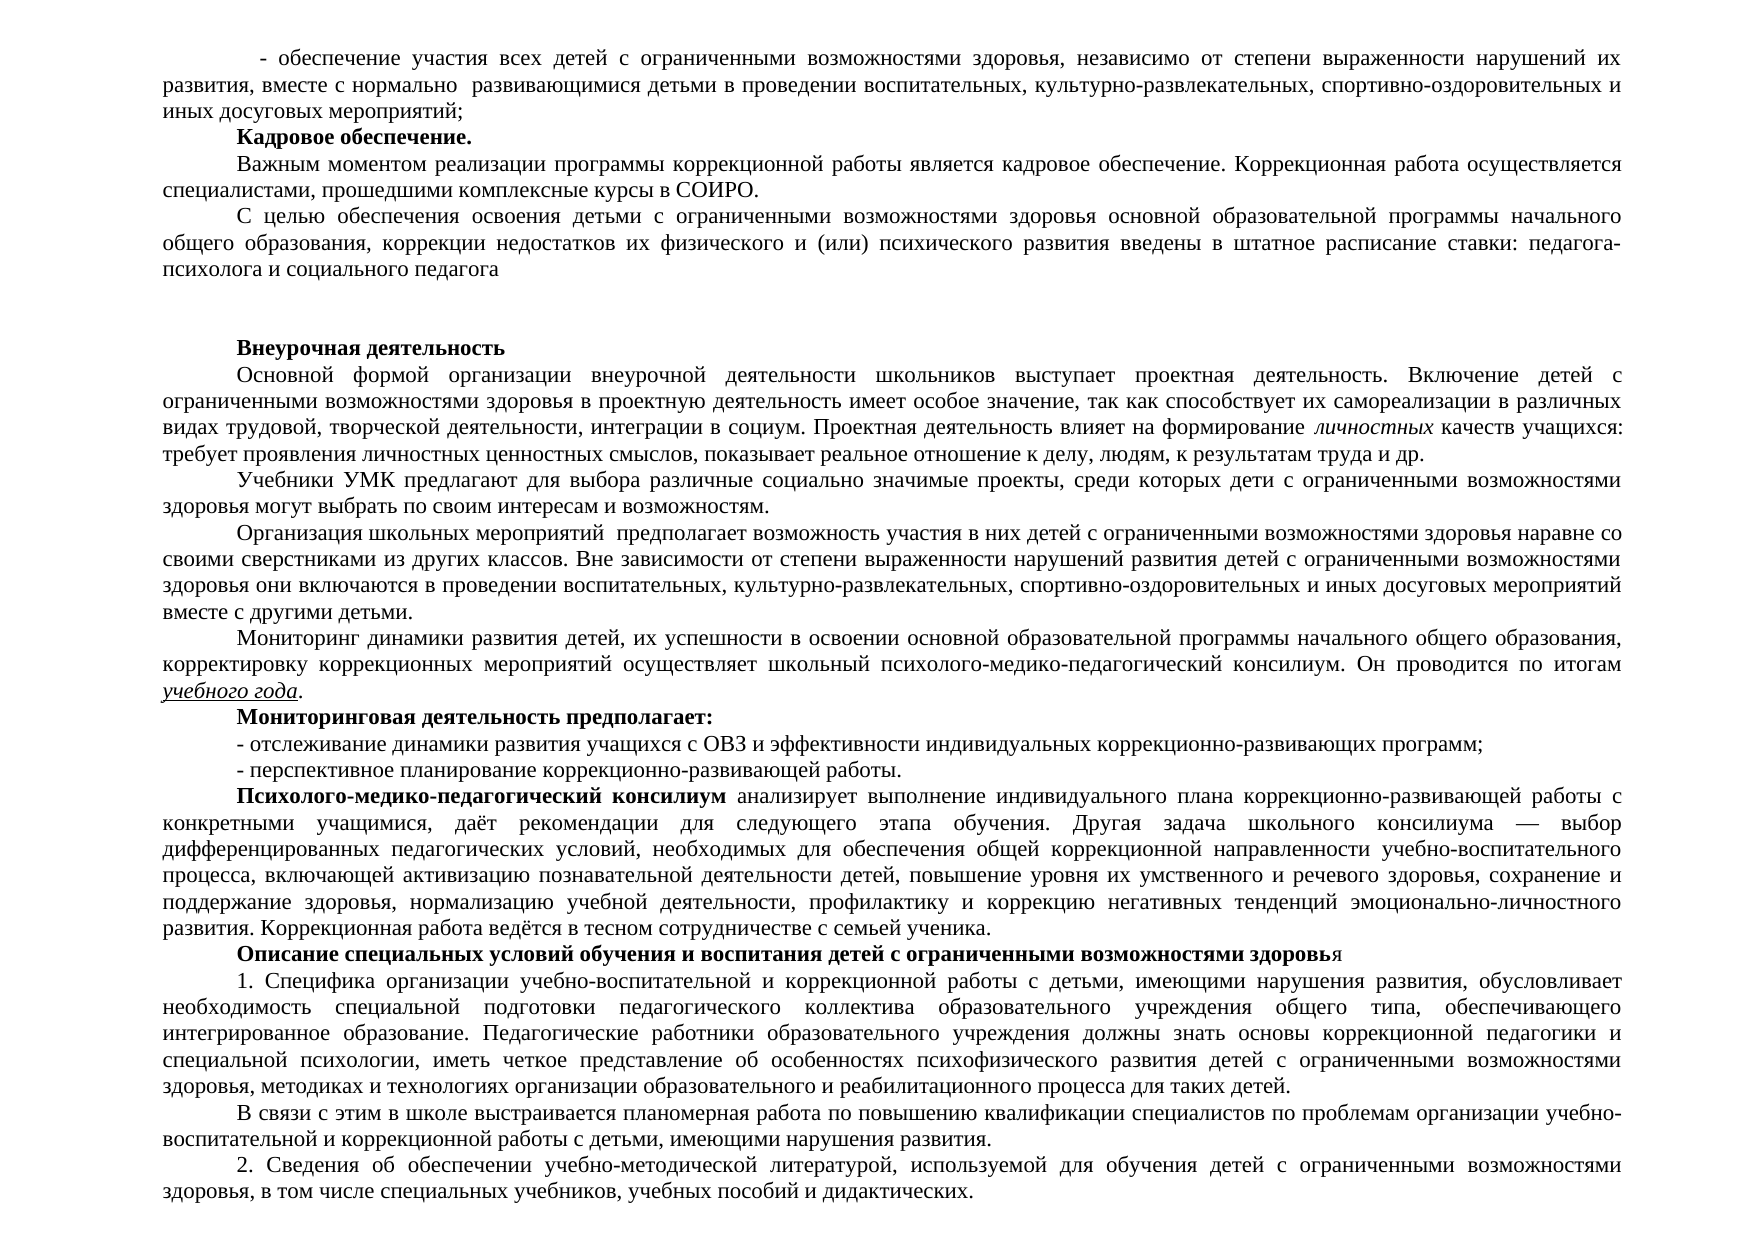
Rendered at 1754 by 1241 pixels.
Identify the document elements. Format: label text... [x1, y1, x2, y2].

text Психолого-медико-педагогический консилиум анализирует выполнение индивидуального плана коррекционно-развивающей работы с конкретными учащимися, даёт рекомендации для следующего этапа обучения. Другая задача школьного консилиума — выбор дифференцированных педагогических условий, необходимых для обеспечения общей коррекционной направленности учебно-воспитательного процесса, включающей активизацию познавательной деятельности детей, повышение уровня их умственного и речевого здоровья, сохранение и поддержание здоровья, нормализацию учебной деятельности, профилактику и коррекцию негативных тенденций эмоционально-личностного развития. Коррекционная работа ведётся в тесном сотрудничестве с семьей ученика. [162, 782, 1624, 940]
text Мониторинговая деятельность предполагает: [162, 703, 1624, 729]
text С целью обеспечения освоения детьми с ограниченными возможностями здоровья основной образовательной программы начального общего образования, коррекции недостатков их физического и (или) психического развития введены в штатное расписание ставки: педагога-психолога и социального педагога [162, 202, 1624, 282]
text - отслеживание динамики развития учащихся с ОВЗ и эффективности индивидуальных коррекционно-развивающих программ; [162, 729, 1624, 756]
text Мониторинг динамики развития детей, их успешности в освоении основной образовательной программы начального общего образования, корректировку коррекционных мероприятий осуществляет школьный психолого-медико-педагогический консилиум. Он проводится по итогам учебного года. [162, 624, 1624, 703]
text Учебники УМК предлагают для выбора различные социально значимые проекты, среди которых дети с ограниченными возможностями здоровья могут выбрать по своим интересам и возможностям. [162, 466, 1624, 519]
text Описание специальных условий обучения и воспитания детей с ограниченными возможностями здоровья [162, 940, 1624, 967]
text - перспективное планирование коррекционно-развивающей работы. [162, 756, 1624, 782]
text - обеспечение участия всех детей с ограниченными возможностями здоровья, независимо от степени выраженности нарушений их развития, вместе с нормально развивающимися детьми в проведении воспитательных, культурно-развлекательных, спортивно-оздоровительных и иных досуговых мероприятий; [162, 44, 1624, 123]
text Организация школьных мероприятий предполагает возможность участия в них детей с ограниченными возможностями здоровья наравне со своими сверстниками из других классов. Вне зависимости от степени выраженности нарушений развития детей с ограниченными возможностями здоровья они включаются в проведении воспитательных, культурно-развлекательных, спортивно-оздоровительных и иных досуговых мероприятий вместе с другими детьми. [162, 519, 1624, 624]
text 2. Сведения об обеспечении учебно-методической литературой, используемой для обучения детей с ограниченными возможностями здоровья, в том числе специальных учебников, учебных пособий и дидактических. [162, 1151, 1624, 1204]
text Важным моментом реализации программы коррекционной работы является кадровое обеспечение. Коррекционная работа осуществляется специалистами, прошедшими комплексные курсы в СОИРО. [162, 150, 1624, 202]
text Основной формой организации внеурочной деятельности школьников выступает проектная деятельность. Включение детей с ограниченными возможностями здоровья в проектную деятельность имеет особое значение, так как способствует их самореализации в различных видах трудовой, творческой деятельности, интеграции в социум. Проектная деятельность влияет на формирование личностных качеств учащихся: требует проявления личностных ценностных смыслов, показывает реальное отношение к делу, людям, к результатам труда и др. [162, 361, 1624, 466]
text 1. Специфика организации учебно-воспитательной и коррекционной работы с детьми, имеющими нарушения развития, обусловливает необходимость специальной подготовки педагогического коллектива образовательного учреждения общего типа, обеспечивающего интегрированное образование. Педагогические работники образовательного учреждения должны знать основы коррекционной педагогики и специальной психологии, иметь четкое представление об особенностях психофизического развития детей с ограниченными возможностями здоровья, методиках и технологиях организации образовательного и реабилитационного процесса для таких детей. [162, 967, 1624, 1098]
text Кадровое обеспечение. [162, 123, 1624, 150]
text Внеурочная деятельность [162, 334, 1624, 361]
text В связи с этим в школе выстраивается планомерная работа по повышению квалификации специалистов по проблемам организации учебно-воспитательной и коррекционной работы с детьми, имеющими нарушения развития. [162, 1098, 1624, 1151]
